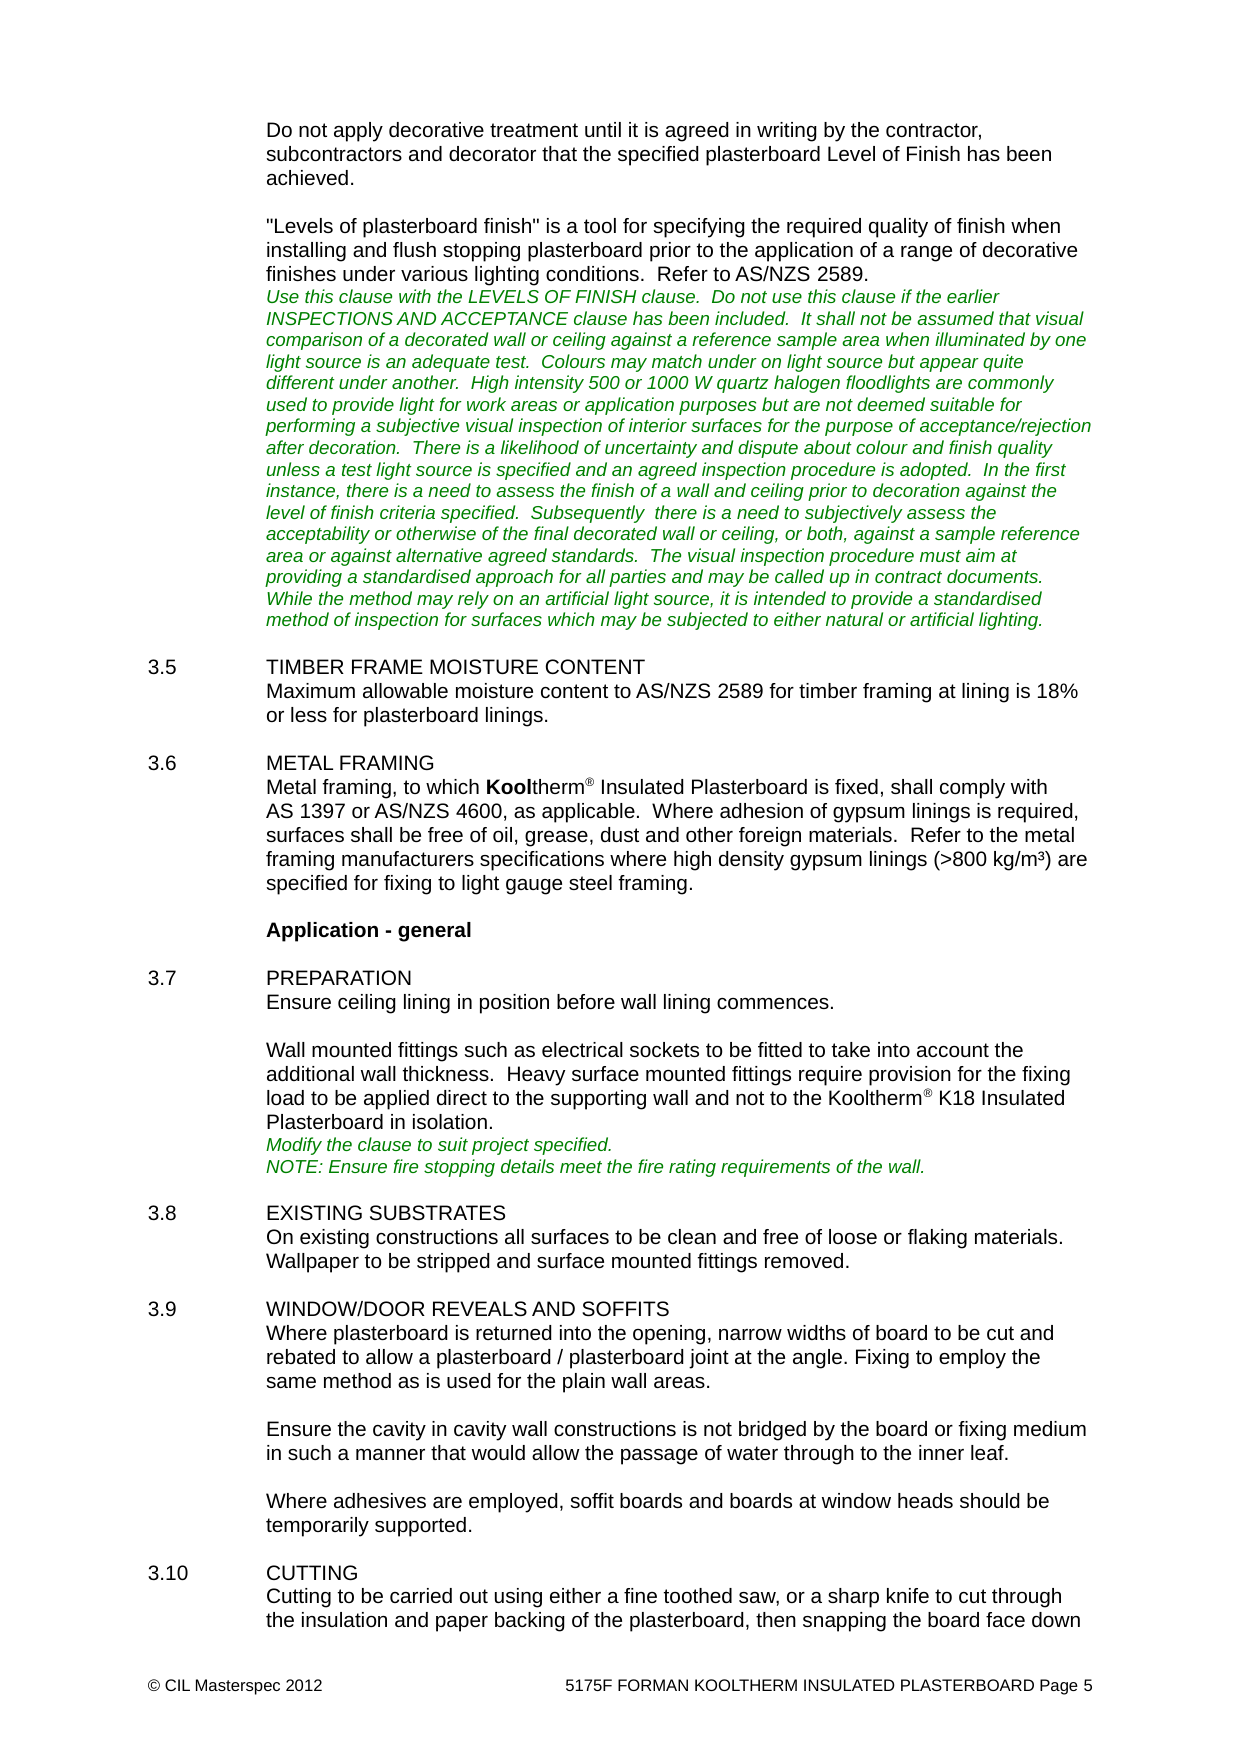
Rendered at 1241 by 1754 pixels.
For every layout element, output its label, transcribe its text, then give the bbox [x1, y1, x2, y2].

text Ensure the cavity in cavity wall constructions is not bridged by the board or fixing medium in such a manner that would allow the passage of water through to the inner leaf. [148, 1417, 1093, 1464]
text Where adhesives are employed, soffit boards and boards at window heads should be temporarily supported. [148, 1488, 1093, 1536]
text Wall mounted fittings such as electrical sockets to be fitted to take into account the additional wall thickness. Heavy surface mounted fittings require provision for the fixing load to be applied direct to the supporting wall and not to the Kooltherm® K18 Insulated Plasterboard in isolation. [148, 1038, 1093, 1134]
text On existing constructions all surfaces to be clean and free of loose or flaking materials. Wallpaper to be stripped and surface mounted fittings removed. [148, 1225, 1093, 1273]
text "Levels of plasterboard finish" is a tool for specifying the required quality of finish when installing and flush stopping plasterboard prior to the application of a range of decorative finishes under various lighting conditions. Refer to AS/NZS 2589. [148, 214, 1093, 286]
text NOTE: Ensure fire stopping details meet the fire rating requirements of the wall. [148, 1156, 1093, 1177]
text Ensure ceiling lining in position before wall lining commences. [148, 990, 1093, 1014]
subtitle 3.10 CUTTING [148, 1560, 1093, 1584]
subtitle 3.5 TIMBER FRAME MOISTURE CONTENT [148, 655, 1093, 679]
text Use this clause with the LEVELS OF FINISH clause. Do not use this clause if the earlier INSPECTIONS AND ACCEPTANCE clause has been included. It shall not be assumed that visual comparison of a decorated wall or ceiling against a reference sample area when illuminated by one light source is an adequate test. Colours may match under on light source but appear quite different under another. High intensity 500 or 1000 W quartz halogen floodlights are commonly used to provide light for work areas or application purposes but are not deemed suitable for performing a subjective visual inspection of interior surfaces for the purpose of acceptance/rejection after decoration. There is a likelihood of uncertainty and dispute about colour and finish quality unless a test light source is specified and an agreed inspection procedure is adopted. In the first instance, there is a need to assess the finish of a wall and ceiling prior to decoration against the level of finish criteria specified. Subsequently there is a need to subjectively assess the acceptability or otherwise of the final decorated wall or ceiling, or both, against a sample reference area or against alternative agreed standards. The visual inspection procedure must aim at providing a standardised approach for all parties and may be called up in contract documents. [148, 286, 1093, 588]
text Metal framing, to which Kooltherm® Insulated Plasterboard is fixed, shall comply with AS 1397 or AS/NZS 4600, as applicable. Where adhesion of gypsum linings is required, surfaces shall be free of oil, grease, dust and other foreign materials. Refer to the metal framing manufacturers specifications where high density gypsum linings (>800 kg/m³) are specified for fixing to light gauge steel framing. [148, 774, 1093, 894]
subtitle 3.9 WINDOW/DOOR REVEALS AND SOFFITS [148, 1297, 1093, 1321]
text While the method may rely on an artificial light source, it is intended to provide a standardised method of inspection for surfaces which may be subjected to either natural or artificial lighting. [148, 588, 1093, 631]
subtitle 3.7 PREPARATION [148, 966, 1093, 990]
text Application - general [148, 918, 1093, 942]
text Modify the clause to suit project specified. [148, 1134, 1093, 1156]
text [148, 1584, 1093, 1632]
text Maximum allowable moisture content to AS/NZS 2589 for timber framing at lining is 18% or less for plasterboard linings. [148, 679, 1093, 727]
subtitle 3.6 METAL FRAMING [148, 751, 1093, 774]
text Do not apply decorative treatment until it is agreed in writing by the contractor, subcontractors and decorator that the specified plasterboard Level of Finish has been achieved. [148, 118, 1093, 190]
subtitle 3.8 EXISTING SUBSTRATES [148, 1201, 1093, 1225]
text Where plasterboard is returned into the opening, narrow widths of board to be cut and rebated to allow a plasterboard / plasterboard joint at the angle. Fixing to employ the same method as is used for the plain wall areas. [148, 1321, 1093, 1393]
